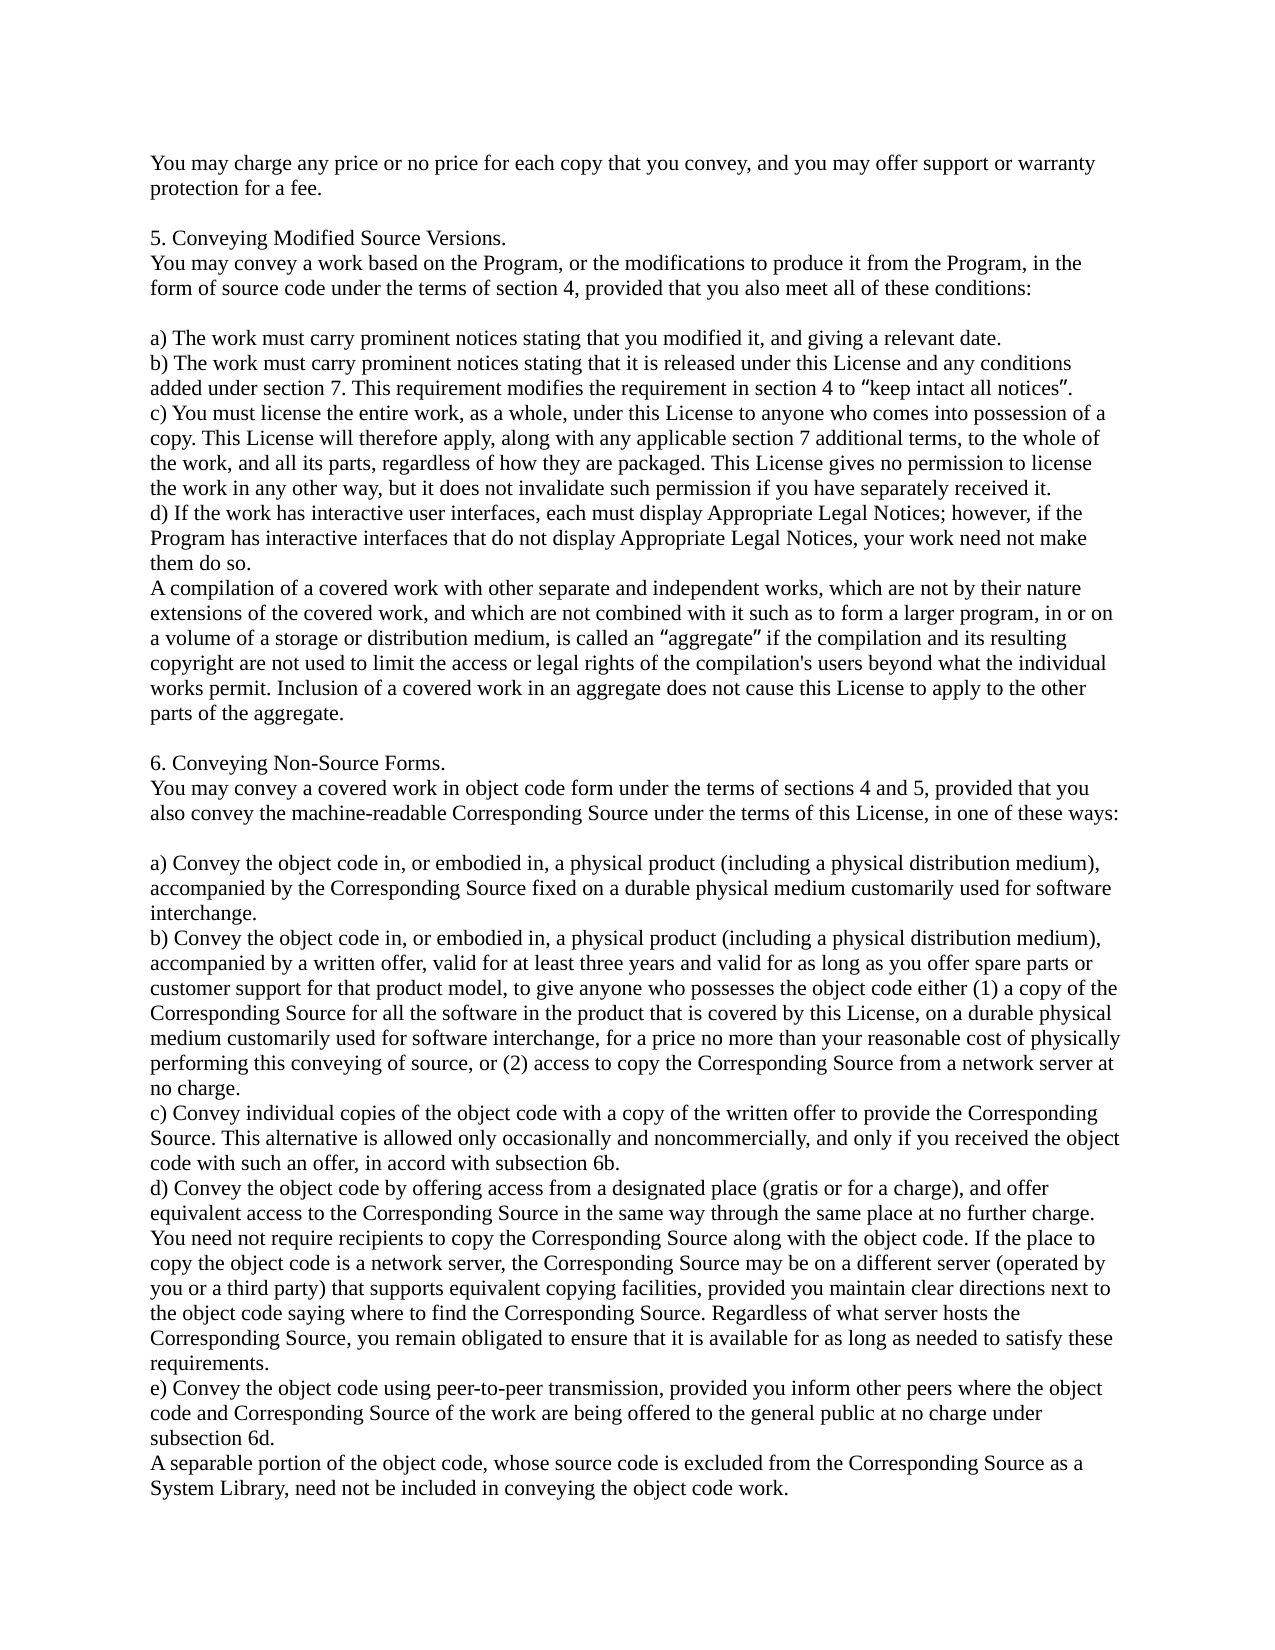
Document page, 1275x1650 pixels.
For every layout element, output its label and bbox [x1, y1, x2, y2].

text [150, 150, 1125, 1500]
